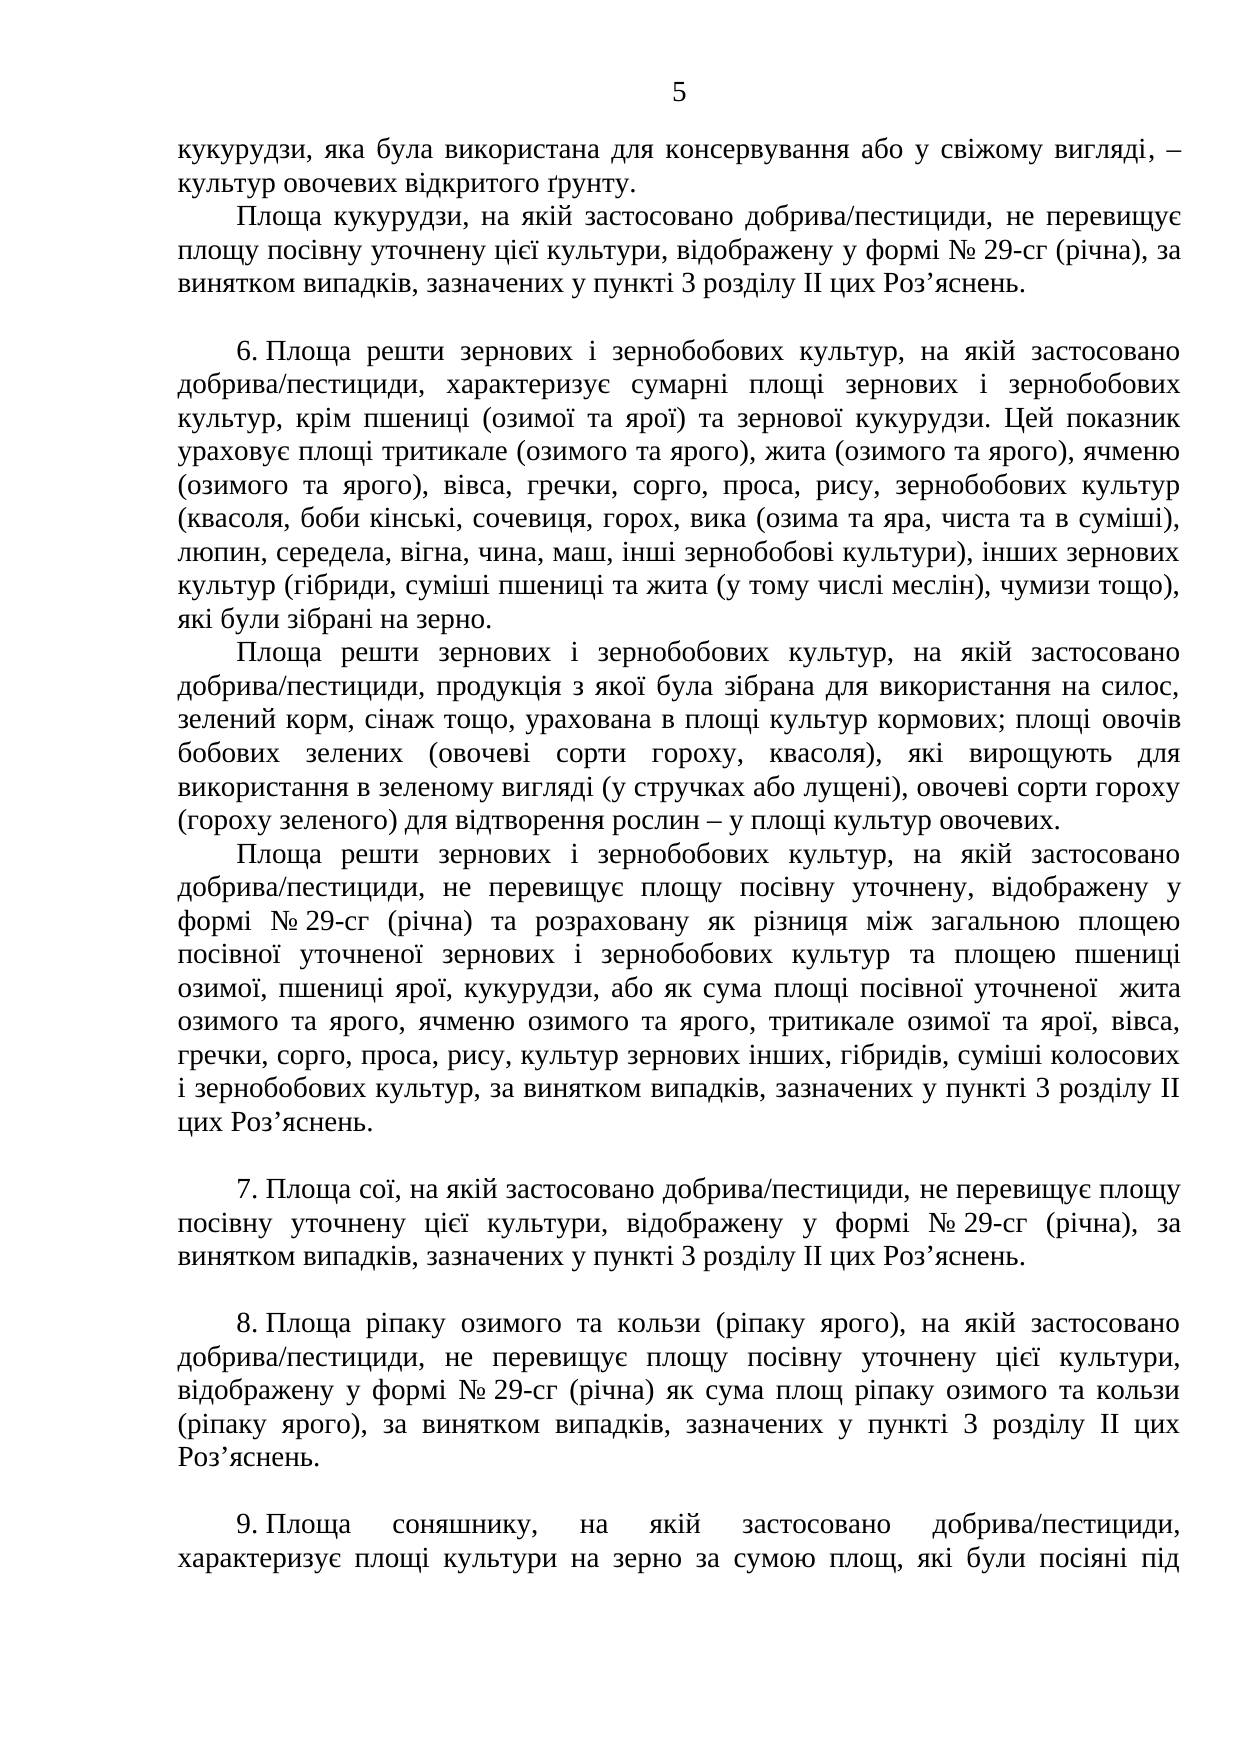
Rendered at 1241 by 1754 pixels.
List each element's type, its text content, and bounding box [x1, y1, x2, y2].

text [177, 131, 1181, 198]
text Площа решти зернових і зернобобових культур, на якій застосовано добрива/пестициди, продукція з якої була зібрана для використання на силос, зелений корм, сінаж тощо, урахована в площі культур кормових; площі овочів бобових зелених (овочеві сорти гороху, квасоля), які вирощують для використання в зеленому вигляді (у стручках або лущені), овочеві сорти гороху (гороху зеленого) для відтворення рослин – у площі культур овочевих. [177, 634, 1181, 836]
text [177, 1507, 1181, 1574]
text 6. Площа решти зернових і зернобобових культур, на якій застосовано добрива/пестициди, характеризує сумарні площі зернових і зернобобових культур, крім пшениці (озимої та ярої) та зернової кукурудзи. Цей показник ураховує площі тритикале (озимого та ярого), жита (озимого та ярого), ячменю (озимого та ярого), вівса, гречки, сорго, проса, рису, зернобобових культур (квасоля, боби кінські, сочевиця, горох, вика (озима та яра, чиста та в суміші), люпин, середела, вігна, чина, маш, інші зернобобові культури), інших зернових культур (гібриди, суміші пшениці та жита (у тому числі меслін), чумизи тощо), які були зібрані на зерно. [177, 333, 1181, 634]
text Площа кукурудзи, на якій застосовано добрива/пестициди, не перевищує площу посівну уточнену цієї культури, відображену у формі № 29-сг (річна), за винятком випадків, зазначених у пункті 3 розділу ІІ цих Роз’яснень. [177, 198, 1181, 299]
text Площа решти зернових і зернобобових культур, на якій застосовано добрива/пестициди, не перевищує площу посівну уточнену, відображену у формі № 29-сг (річна) та розраховану як різниця між загальною площею посівної уточненої зернових і зернобобових культур та площею пшениці озимої, пшениці ярої, кукурудзи, або як сума площі посівної уточненої жита озимого та ярого, ячменю озимого та ярого, тритикале озимої та ярої, вівса, гречки, сорго, проса, рису, культур зернових інших, гібридів, суміші колосових і зернобобових культур, за винятком випадків, зазначених у пункті 3 розділу ІІ цих Роз’яснень. [177, 836, 1181, 1138]
text 8. Площа ріпаку озимого та кользи (ріпаку ярого), на якій застосовано добрива/пестициди, не перевищує площу посівну уточнену цієї культури, відображену у формі № 29-сг (річна) як сума площ ріпаку озимого та кользи (ріпаку ярого), за винятком випадків, зазначених у пункті 3 розділу ІІ цих Роз’яснень. [177, 1305, 1181, 1473]
text 7. Площа сої, на якій застосовано добрива/пестициди, не перевищує площу посівну уточнену цієї культури, відображену у формі № 29-сг (річна), за винятком випадків, зазначених у пункті 3 розділу ІІ цих Роз’яснень. [177, 1171, 1181, 1272]
